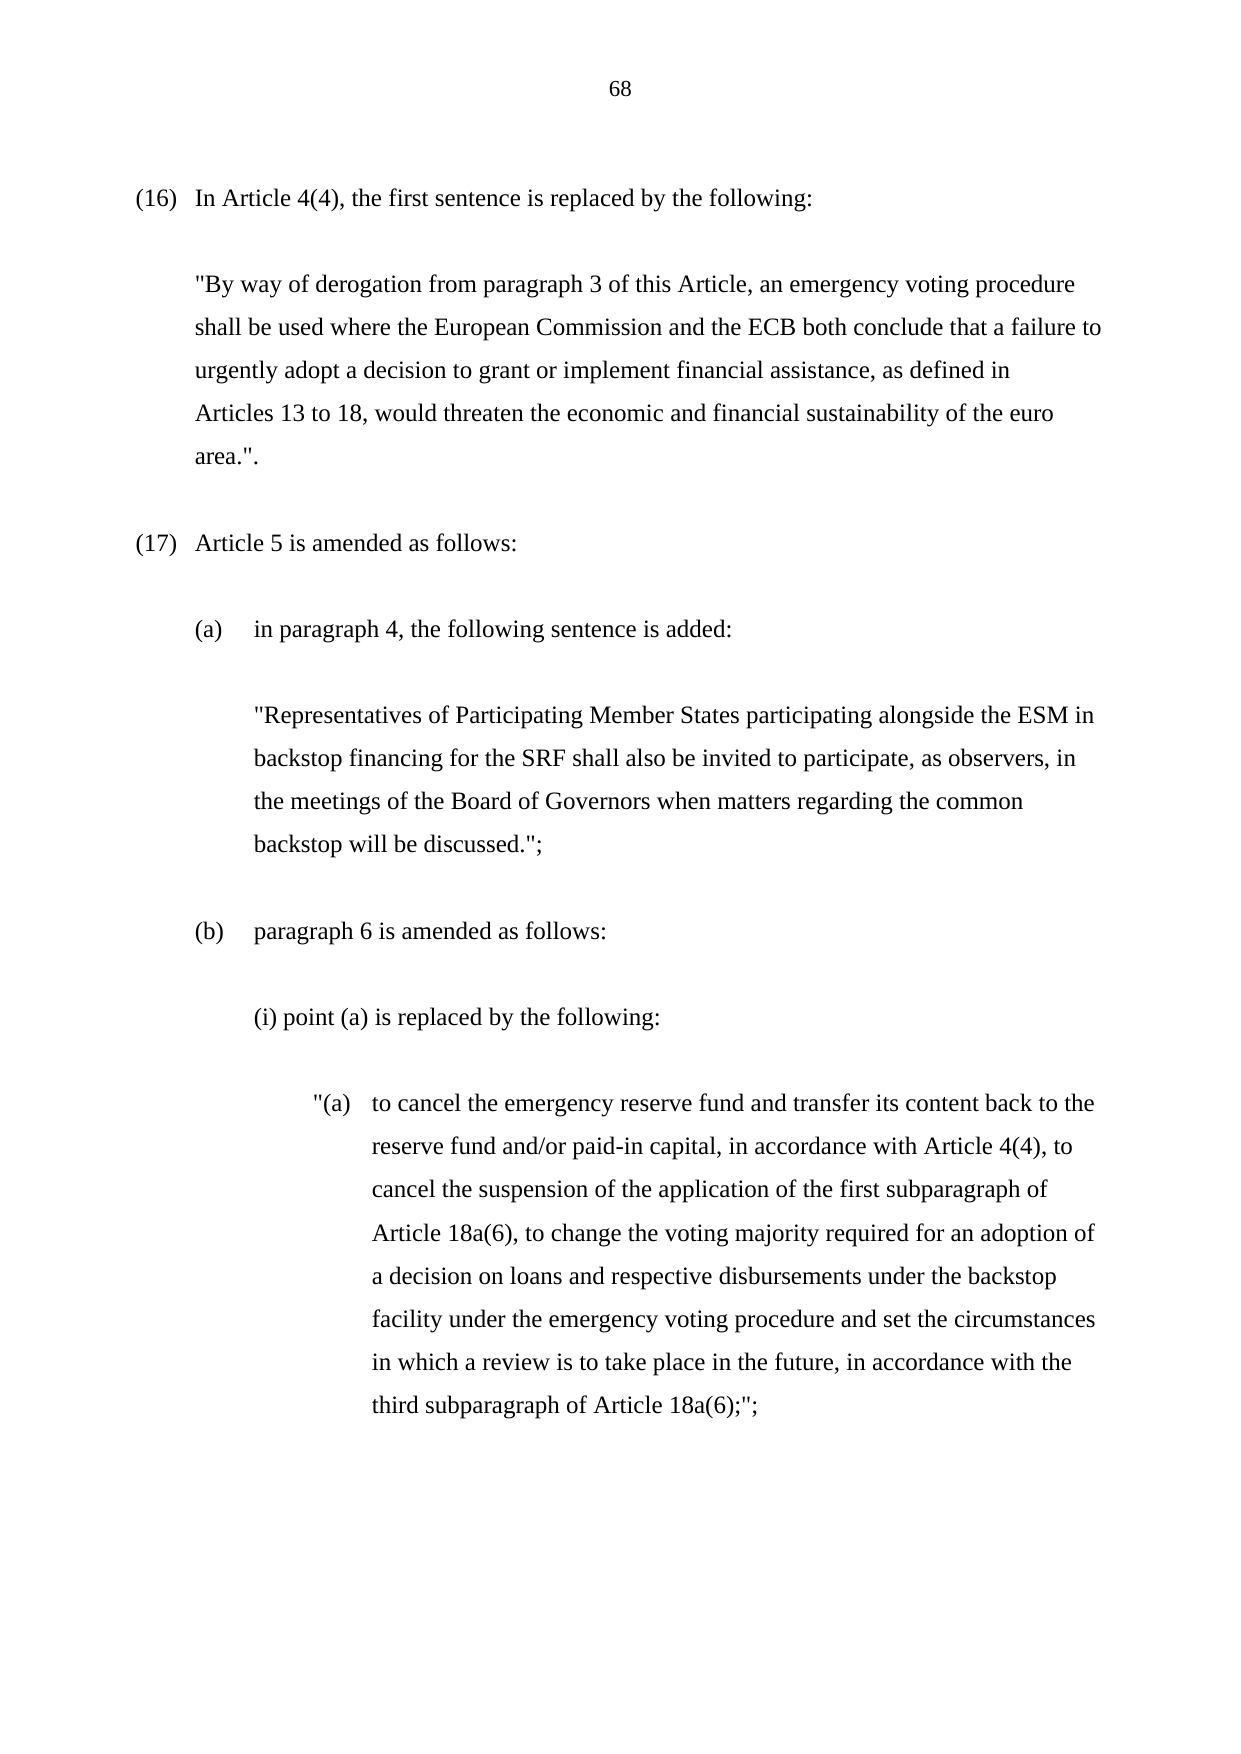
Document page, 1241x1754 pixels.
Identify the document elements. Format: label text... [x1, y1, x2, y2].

text "Representatives of Participating Member States participating alongside the ESM in backstop financing for the SRF shall also be invited to participate, as observers, in the meetings of the Board of Governors when matters regarding the common backstop will be discussed."; [253, 700, 1105, 858]
text (i) point (a) is replaced by the following: [253, 1002, 1105, 1031]
text (16) In Article 4(4), the first sentence is replaced by the following: [135, 183, 1105, 211]
text (17) Article 5 is amended as follows: [135, 528, 1105, 556]
text (a) in paragraph 4, the following sentence is added: [194, 614, 1105, 643]
text "(a) to cancel the emergency reserve fund and transfer its content back to the reserve fund and/or paid-in capital, in accordance with Article 4(4), to cancel the suspension of the application of the first subparagraph of Article 18a(6), to change the voting majority required for an adoption of a decision on loans and respective disbursements under the backstop facility under the emergency voting procedure and set the circumstances in which a review is to take place in the future, in accordance with the third subparagraph of Article 18a(6);"; [313, 1088, 1105, 1419]
text "By way of derogation from paragraph 3 of this Article, an emergency voting procedure shall be used where the European Commission and the ECB both conclude that a failure to urgently adopt a decision to grant or implement financial assistance, as defined in Articles 13 to 18, would threaten the economic and financial sustainability of the euro area.". [194, 269, 1105, 470]
text (b) paragraph 6 is amended as follows: [194, 916, 1105, 944]
